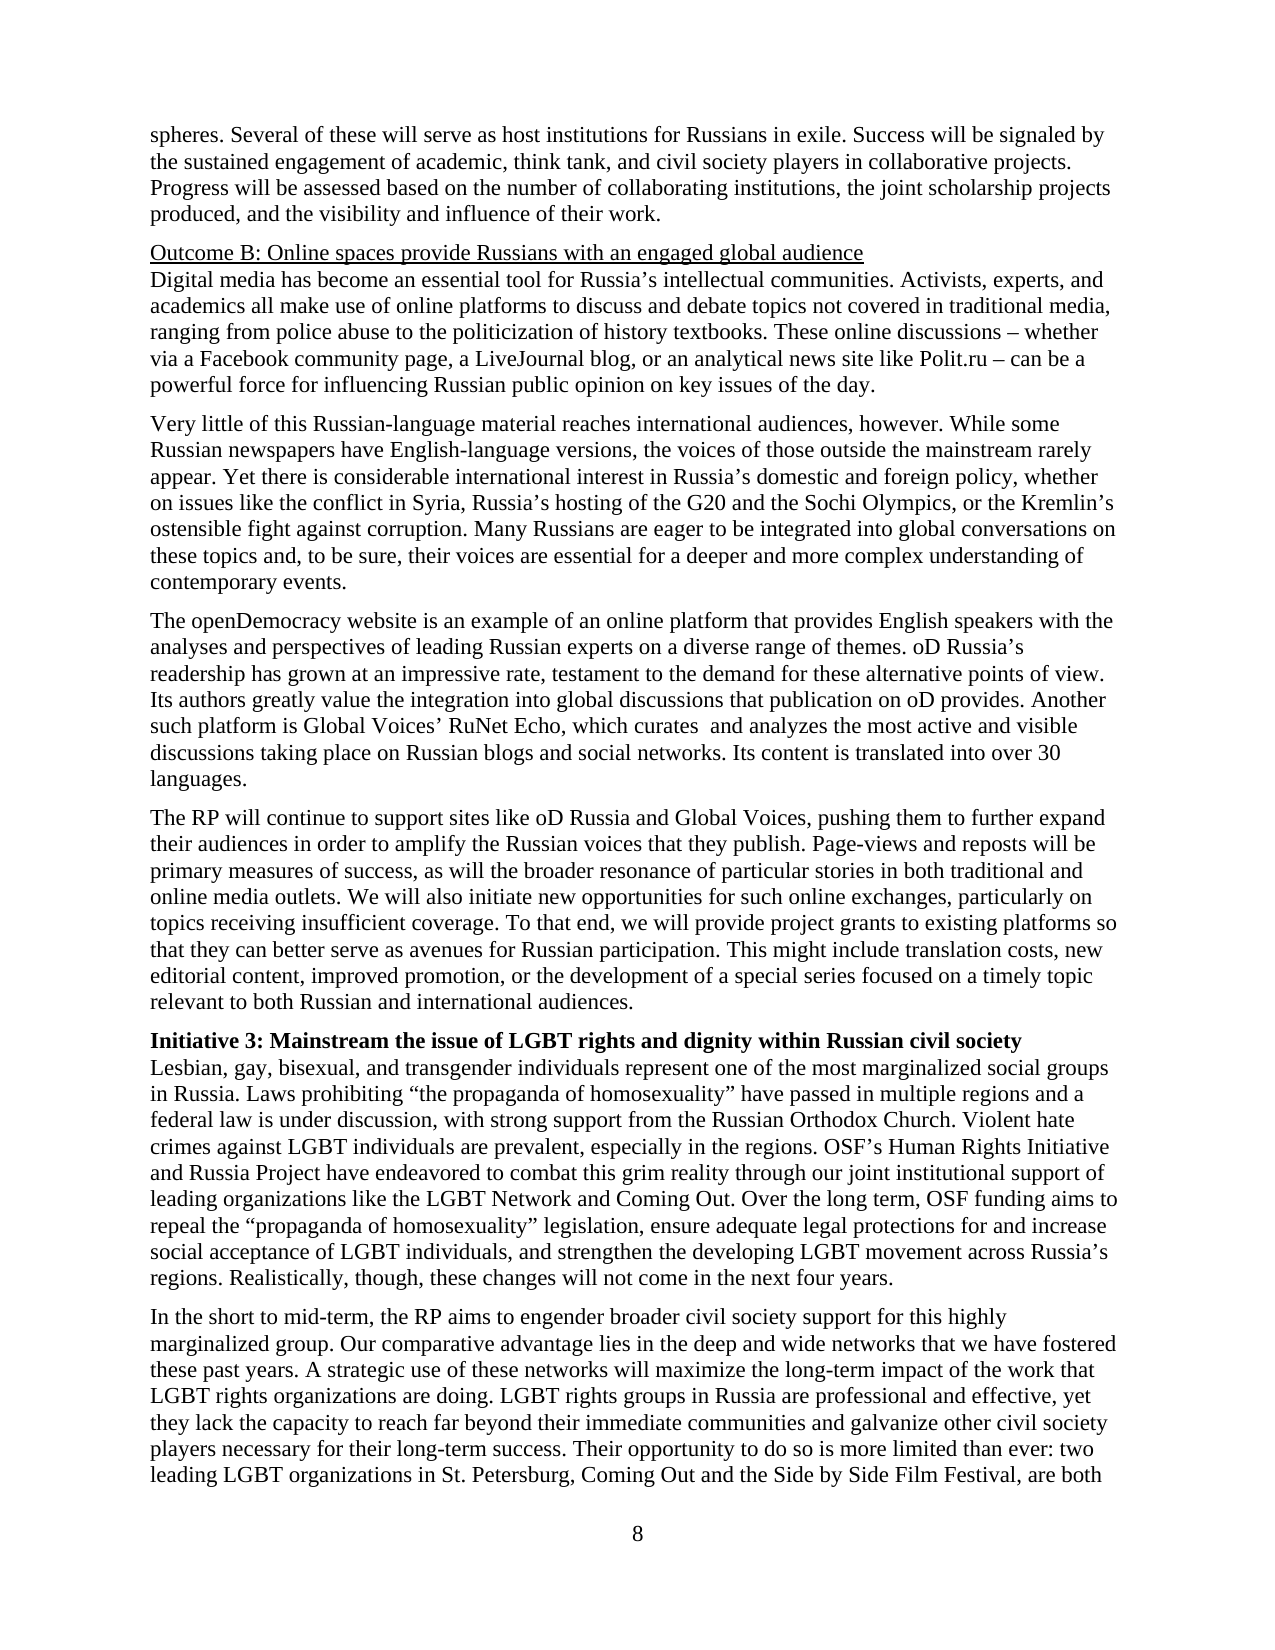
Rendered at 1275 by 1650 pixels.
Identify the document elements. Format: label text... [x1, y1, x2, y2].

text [150, 121, 1125, 227]
text The openDemocracy website is an example of an online platform that provides English speakers with the analyses and perspectives of leading Russian experts on a diverse range of themes. oD Russia’s readership has grown at an impressive rate, testament to the demand for these alternative points of view. Its authors greatly value the integration into global discussions that publication on oD provides. Another such platform is Global Voices’ RuNet Echo, which curates and analyzes the most active and visible discussions taking place on Russian blogs and social networks. Its content is translated into over 30 languages. [150, 607, 1125, 791]
text Very little of this Russian-language material reaches international audiences, however. While some Russian newspapers have English-language versions, the voices of those outside the mainstream rarely appear. Yet there is considerable international interest in Russia’s domestic and foreign policy, whether on issues like the conflict in Syria, Russia’s hosting of the G20 and the Sochi Olympics, or the Kremlin’s ostensible fight against corruption. Many Russians are eager to be integrated into global conversations on these topics and, to be sure, their voices are essential for a deeper and more complex understanding of contemporary events. [150, 410, 1125, 594]
text The RP will continue to support sites like oD Russia and Global Voices, pushing them to further expand their audiences in order to amplify the Russian voices that they publish. Page-views and reposts will be primary measures of success, as will the broader resonance of particular stories in both traditional and online media outlets. We will also initiate new opportunities for such online exchanges, particularly on topics receiving insufficient coverage. To that end, we will provide project grants to existing platforms so that they can better serve as avenues for Russian participation. This might include translation costs, new editorial content, improved promotion, or the development of a special series focused on a timely topic relevant to both Russian and international audiences. [150, 804, 1125, 1015]
text Digital media has become an essential tool for Russia’s intellectual communities. Activists, experts, and academics all make use of online platforms to discuss and debate topics not covered in traditional media, ranging from police abuse to the politicization of history textbooks. These online discussions – whether via a Facebook community page, a LiveJournal blog, or an analytical news site like Polit.ru – can be a powerful force for influencing Russian public opinion on key issues of the day. [150, 266, 1125, 397]
text Initiative 3: Mainstream the issue of LGBT rights and dignity within Russian civil society [150, 1027, 1125, 1054]
text Lesbian, gay, bisexual, and transgender individuals represent one of the most marginalized social groups in Russia. Laws prohibiting “the propaganda of homosexuality” have passed in multiple regions and a federal law is under discussion, with strong support from the Russian Orthodox Church. Violent hate crimes against LGBT individuals are prevalent, especially in the regions. OSF’s Human Rights Initiative and Russia Project have endeavored to combat this grim reality through our joint institutional support of leading organizations like the LGBT Network and Coming Out. Over the long term, OSF funding aims to repeal the “propaganda of homosexuality” legislation, ensure adequate legal protections for and increase social acceptance of LGBT individuals, and strengthen the developing LGBT movement across Russia’s regions. Realistically, though, these changes will not come in the next four years. [150, 1054, 1125, 1291]
text Outcome B: Online spaces provide Russians with an engaged global audience [150, 239, 1125, 266]
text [150, 1303, 1125, 1488]
